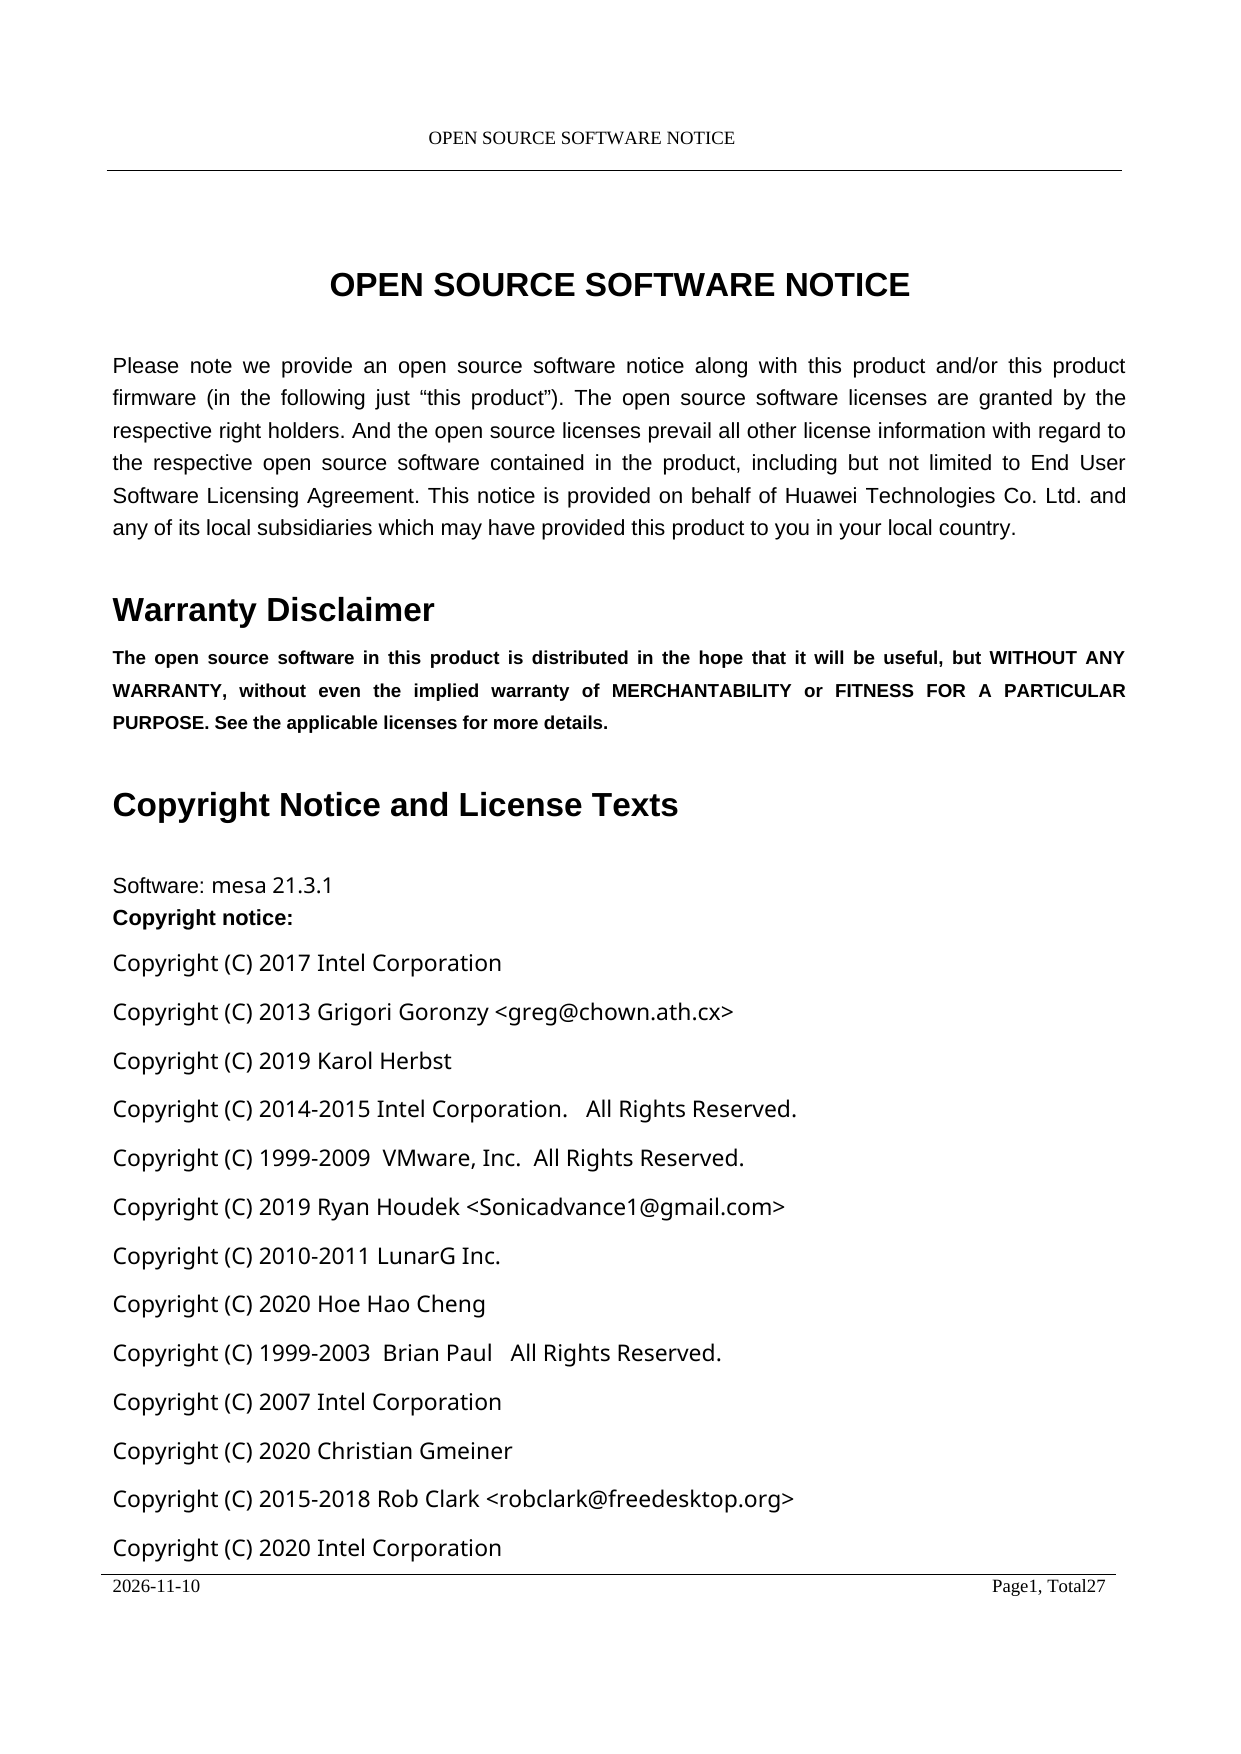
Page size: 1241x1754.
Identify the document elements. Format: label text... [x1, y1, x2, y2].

text Copyright notice: [112, 901, 1128, 934]
text Copyright Notice and License Texts [112, 771, 1128, 836]
text Software: mesa 21.3.1 [112, 869, 1128, 901]
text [112, 947, 1128, 1564]
text OPEN SOURCE SOFTWARE NOTICE [112, 251, 1128, 316]
text The open source software in this product is distributed in the hope that it will be useful, but WITHOUT ANY WARRANTY, without even the implied warranty of MERCHANTABILITY or FITNESS FOR A PARTICULAR PURPOSE. See the applicable licenses for more details. [112, 641, 1128, 739]
text Warranty Disclaimer [112, 576, 1128, 641]
text Please note we provide an open source software notice along with this product and/or this product firmware (in the following just “this product”). The open source software licenses are granted by the respective right holders. And the open source licenses prevail all other license information with regard to the respective open source software contained in the product, including but not limited to End User Software Licensing Agreement. This notice is provided on behalf of Huawei Technologies Co. Ltd. and any of its local subsidiaries which may have provided this product to you in your local country. [112, 349, 1128, 544]
